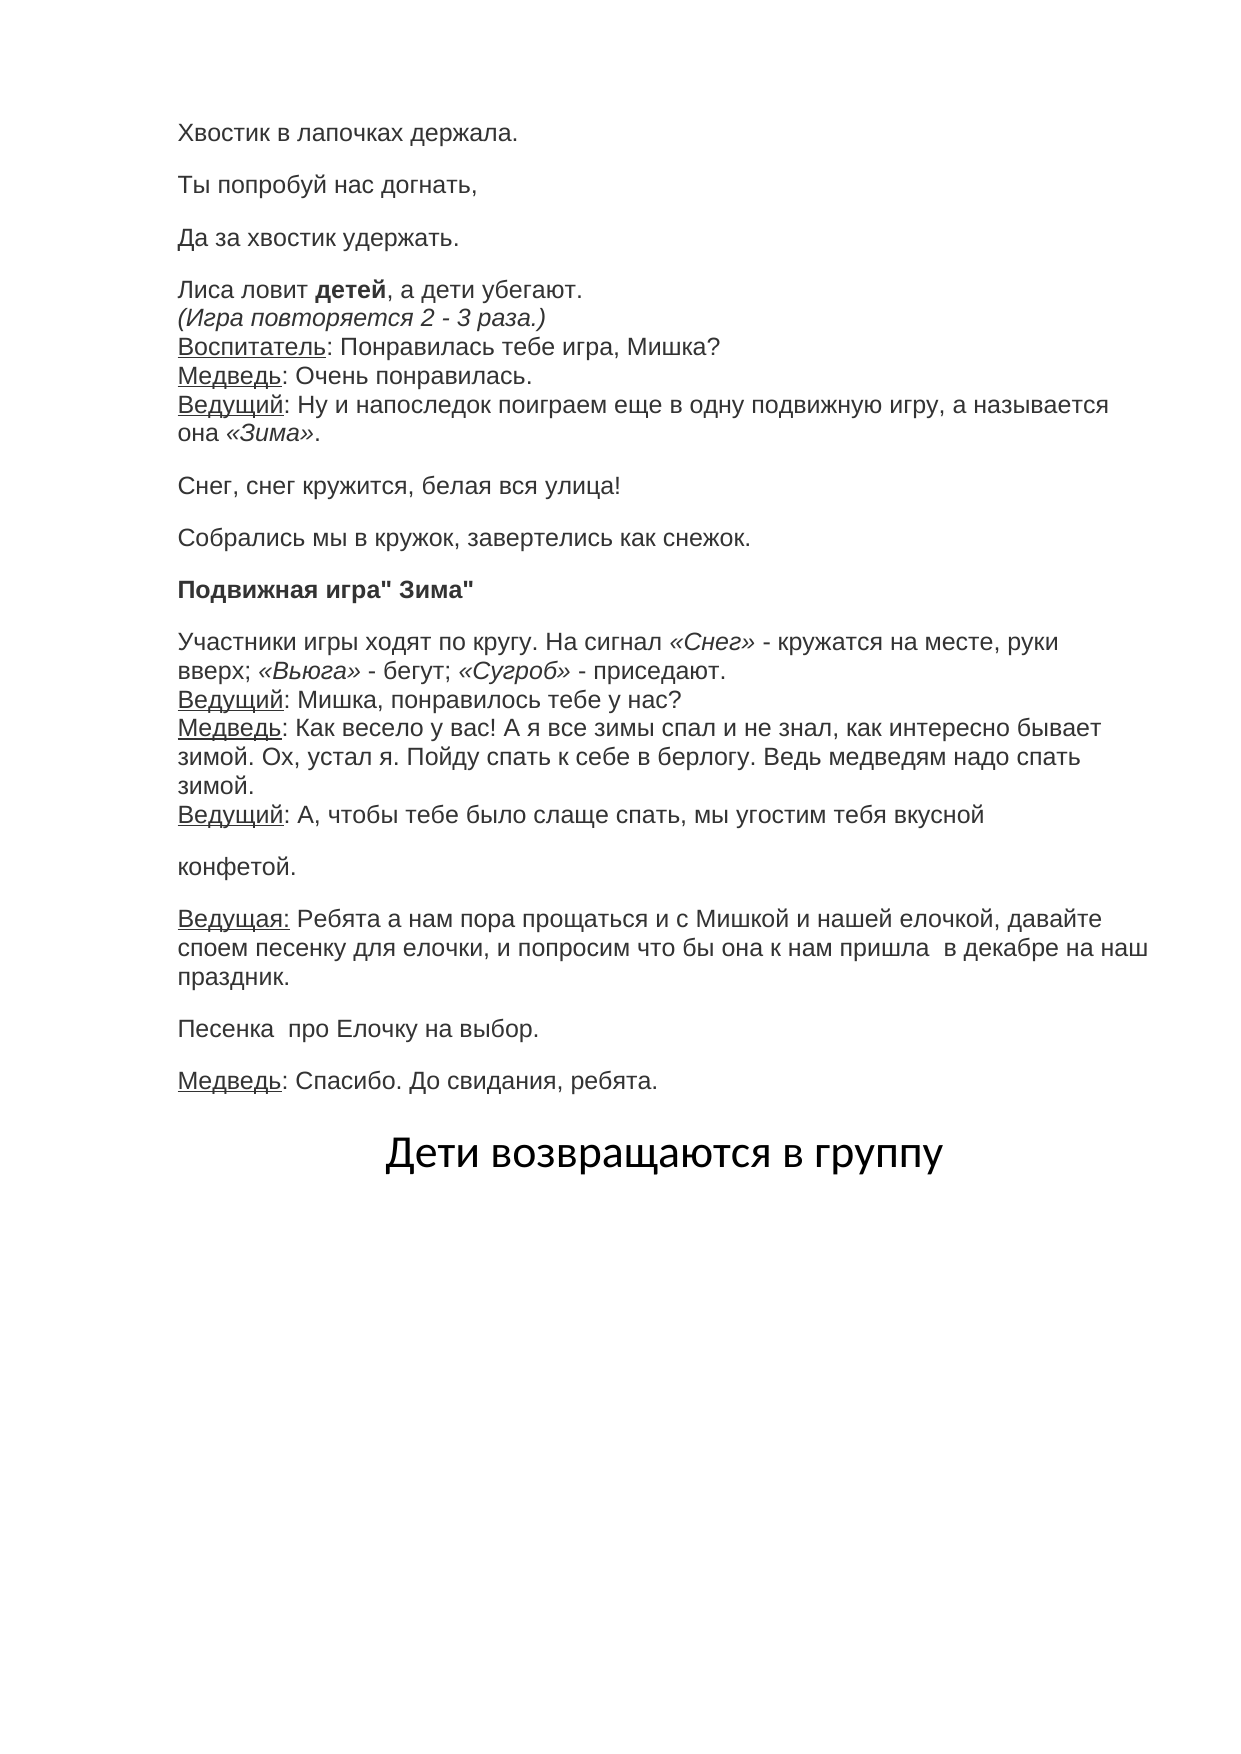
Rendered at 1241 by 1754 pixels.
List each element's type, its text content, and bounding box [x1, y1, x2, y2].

text Хвостик в лапочках держала. [177, 118, 1152, 147]
text Песенка про Елочку на выбор. [177, 1014, 1152, 1042]
text Собрались мы в кружок, завертелись как снежок. [177, 523, 1152, 552]
text Ведущий: А, чтобы тебе было слаще спать, мы угостим тебя вкусной [177, 800, 1152, 828]
text Ведущий: Ну и напоследок поиграем еще в одну подвижную игру, а называется она «Зима». [177, 390, 1152, 447]
text конфетой. [177, 852, 1152, 881]
text Да за хвостик удержать. [177, 222, 1152, 251]
text Подвижная игра" Зима" [177, 575, 1152, 604]
text Воспитатель: Понравилась тебе игра, Мишка? [177, 332, 1152, 361]
text Снег, снег кружится, белая вся улица! [177, 471, 1152, 499]
text (Игра повторяется 2 - 3 раза.) [177, 303, 1152, 332]
text Участники игры ходят по кругу. На сигнал «Снег» - кружатся на месте, руки вверх; «Вьюга» - бегут; «Сугроб» - приседают. [177, 627, 1152, 685]
text Дети возвращаются в группу [177, 1123, 1152, 1179]
text Медведь: Как весело у вас! А я все зимы спал и не знал, как интересно бывает зимой. Ох, устал я. Пойду спать к себе в берлогу. Ведь медведям надо спать зимой. [177, 713, 1152, 800]
text Ведущий: Мишка, понравилось тебе у нас? [177, 685, 1152, 713]
text Лиса ловит детей, а дети убегают. [177, 275, 1152, 303]
text Медведь: Спасибо. До свидания, ребята. [177, 1066, 1152, 1095]
text Ведущая: Ребята а нам пора прощаться и с Мишкой и нашей елочкой, давайте споем песенку для елочки, и попросим что бы она к нам пришла в декабре на наш праздник. [177, 904, 1152, 990]
text Медведь: Очень понравилась. [177, 361, 1152, 390]
text Ты попробуй нас догнать, [177, 170, 1152, 199]
